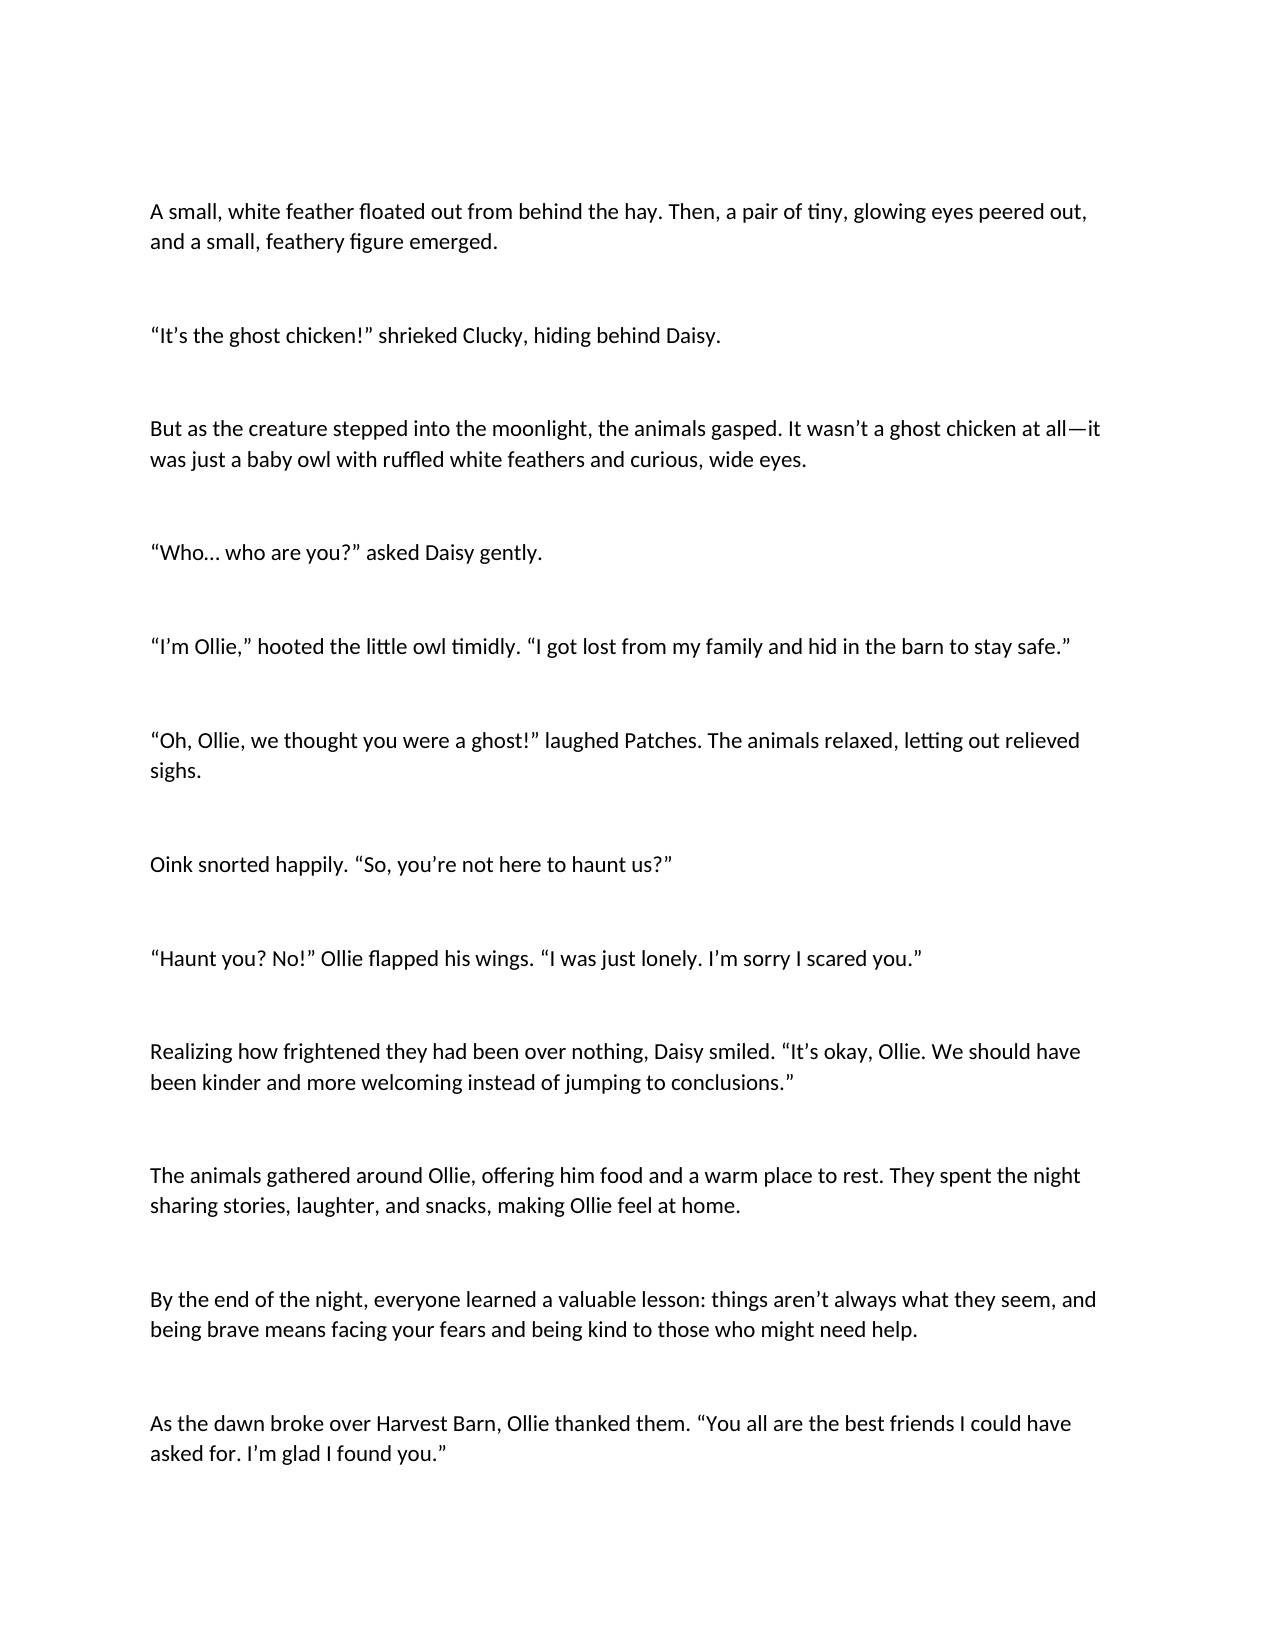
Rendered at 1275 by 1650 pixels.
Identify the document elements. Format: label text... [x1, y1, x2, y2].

text Realizing how frightened they had been over nothing, Daisy smiled. “It’s okay, Ollie. We should have been kinder and more welcoming instead of jumping to conclusions.” [150, 1037, 1125, 1096]
text “It’s the ghost chicken!” shrieked Clucky, hiding behind Daisy. [150, 321, 1125, 349]
text A small, white feather floated out from behind the hay. Then, a pair of tiny, glowing eyes peered out, and a small, feathery figure emerged. [150, 197, 1125, 255]
text “Haunt you? No!” Ollie flapped his wings. “I was just lonely. I’m sorry I scared you.” [150, 944, 1125, 972]
text “I’m Ollie,” hooted the little owl timidly. “I got lost from my family and hid in the barn to stay safe.” [150, 632, 1125, 660]
text The animals gathered around Ollie, offering him food and a warm place to rest. They spent the night sharing stories, laughter, and snacks, making Ollie feel at home. [150, 1161, 1125, 1220]
text As the dawn broke over Harvest Barn, Ollie thanked them. “You all are the best friends I could have asked for. I’m glad I found you.” [150, 1409, 1125, 1468]
text “Who… who are you?” asked Daisy gently. [150, 538, 1125, 567]
text But as the creature stepped into the moonlight, the animals gasped. It wasn’t a ghost chicken at all—it was just a baby owl with ruffled white feathers and curious, wide eyes. [150, 414, 1125, 473]
text Oink snorted happily. “So, you’re not here to haunt us?” [150, 850, 1125, 878]
text “Oh, Ollie, we thought you were a ghost!” laughed Patches. The animals relaxed, letting out relieved sighs. [150, 726, 1125, 784]
text By the end of the night, everyone learned a valuable lesson: things aren’t always what they seem, and being brave means facing your fears and being kind to those who might need help. [150, 1285, 1125, 1344]
